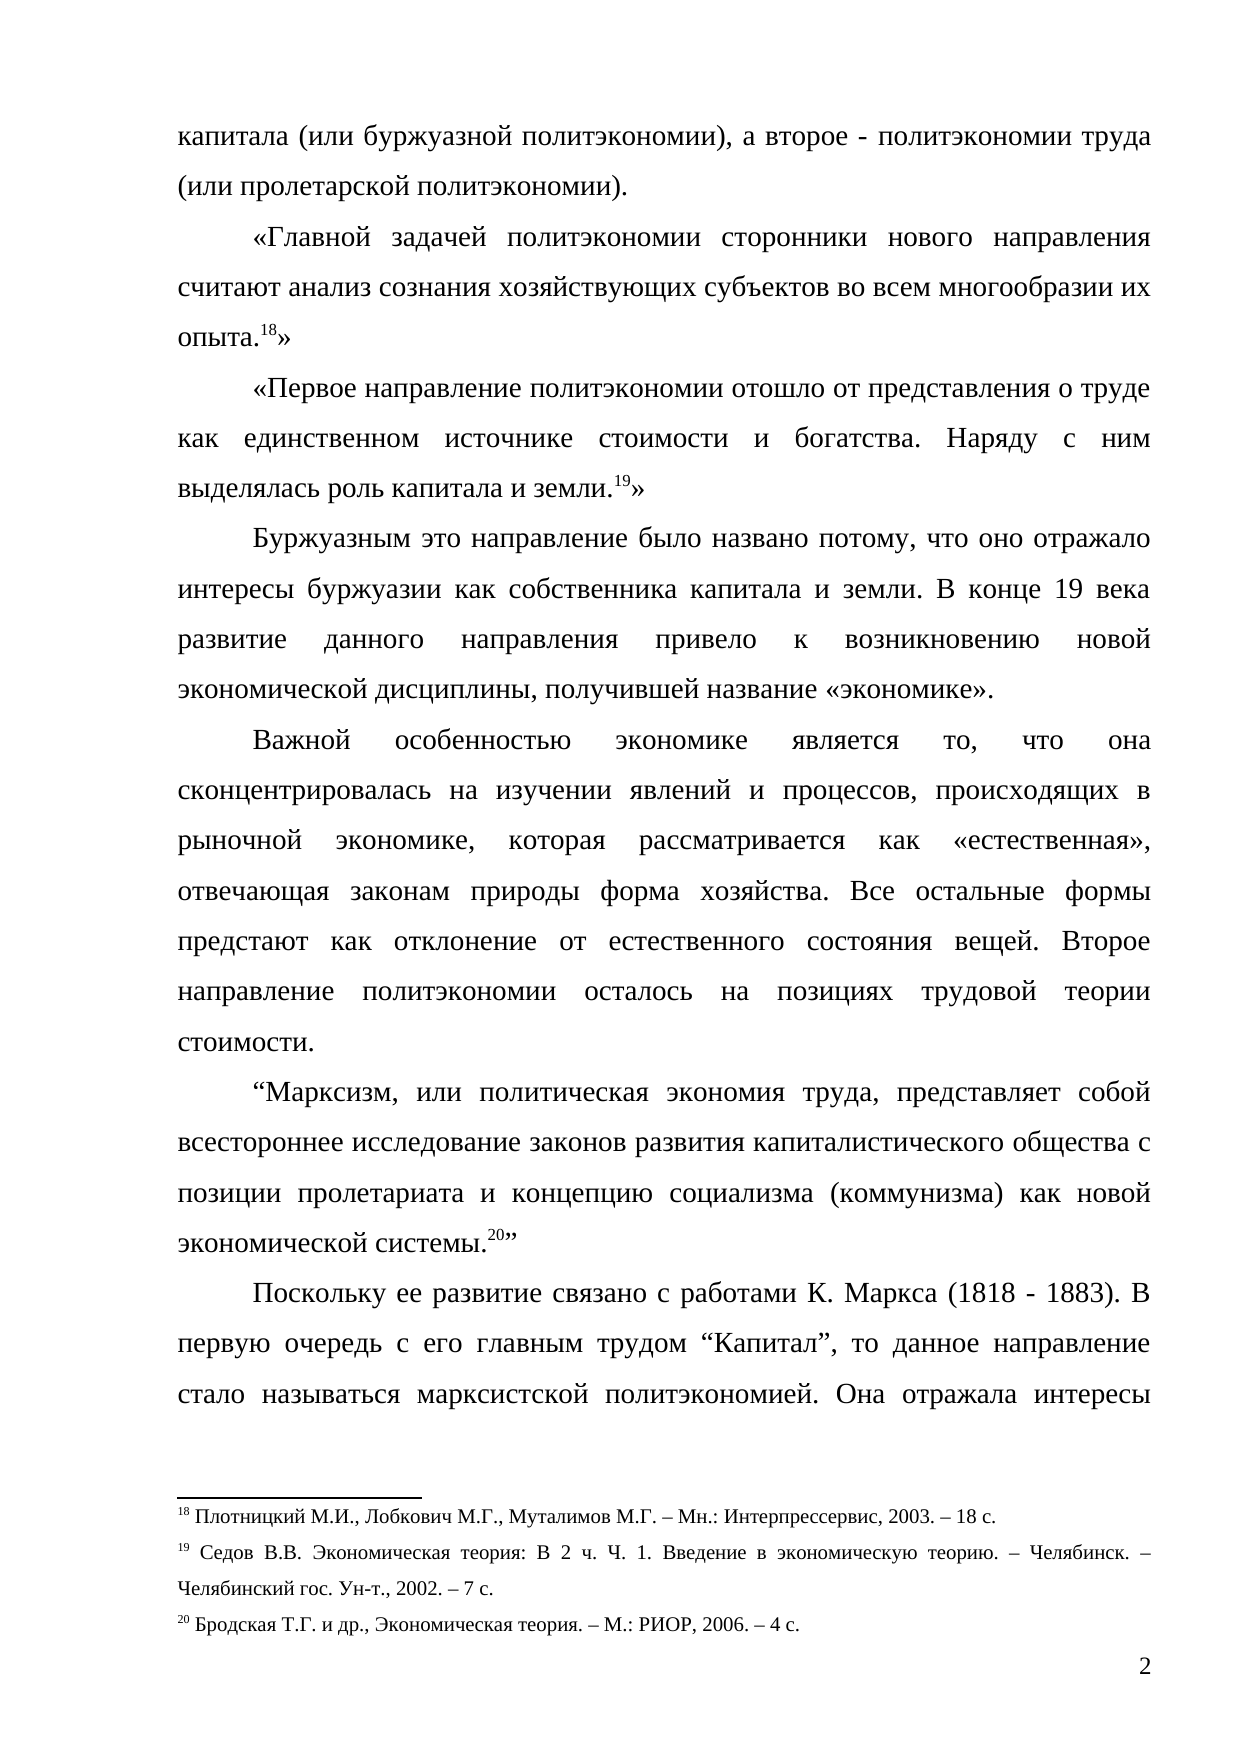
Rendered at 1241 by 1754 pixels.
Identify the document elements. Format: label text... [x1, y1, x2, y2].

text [177, 1275, 1152, 1409]
text «Главной задачей политэкономии сторонники нового направления считают анализ сознания хозяйствующих субъектов во всем многообразии их опыта.» [177, 219, 1152, 353]
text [177, 118, 1152, 202]
text “Марксизм, или политическая экономия труда, представляет собой всестороннее исследование законов развития капиталистического общества с позиции пролетариата и концепцию социализма (коммунизма) как новой экономической системы.” [177, 1074, 1152, 1258]
text Важной особенностью экономике является то, что она сконцентрировалась на изучении явлений и процессов, происходящих в рыночной экономике, которая рассматривается как «естественная», отвечающая законам природы форма хозяйства. Все остальные формы предстают как отклонение от естественного состояния вещей. Второе направление политэкономии осталось на позициях трудовой теории стоимости. [177, 722, 1152, 1057]
text «Первое направление политэкономии отошло от представления о труде как единственном источнике стоимости и богатства. Наряду с ним выделялась роль капитала и земли.» [177, 370, 1152, 504]
text Буржуазным это направление было названо потому, что оно отражало интересы буржуазии как собственника капитала и земли. В конце 19 века развитие данного направления привело к возникновению новой экономической дисциплины, получившей название «экономике». [177, 521, 1152, 705]
